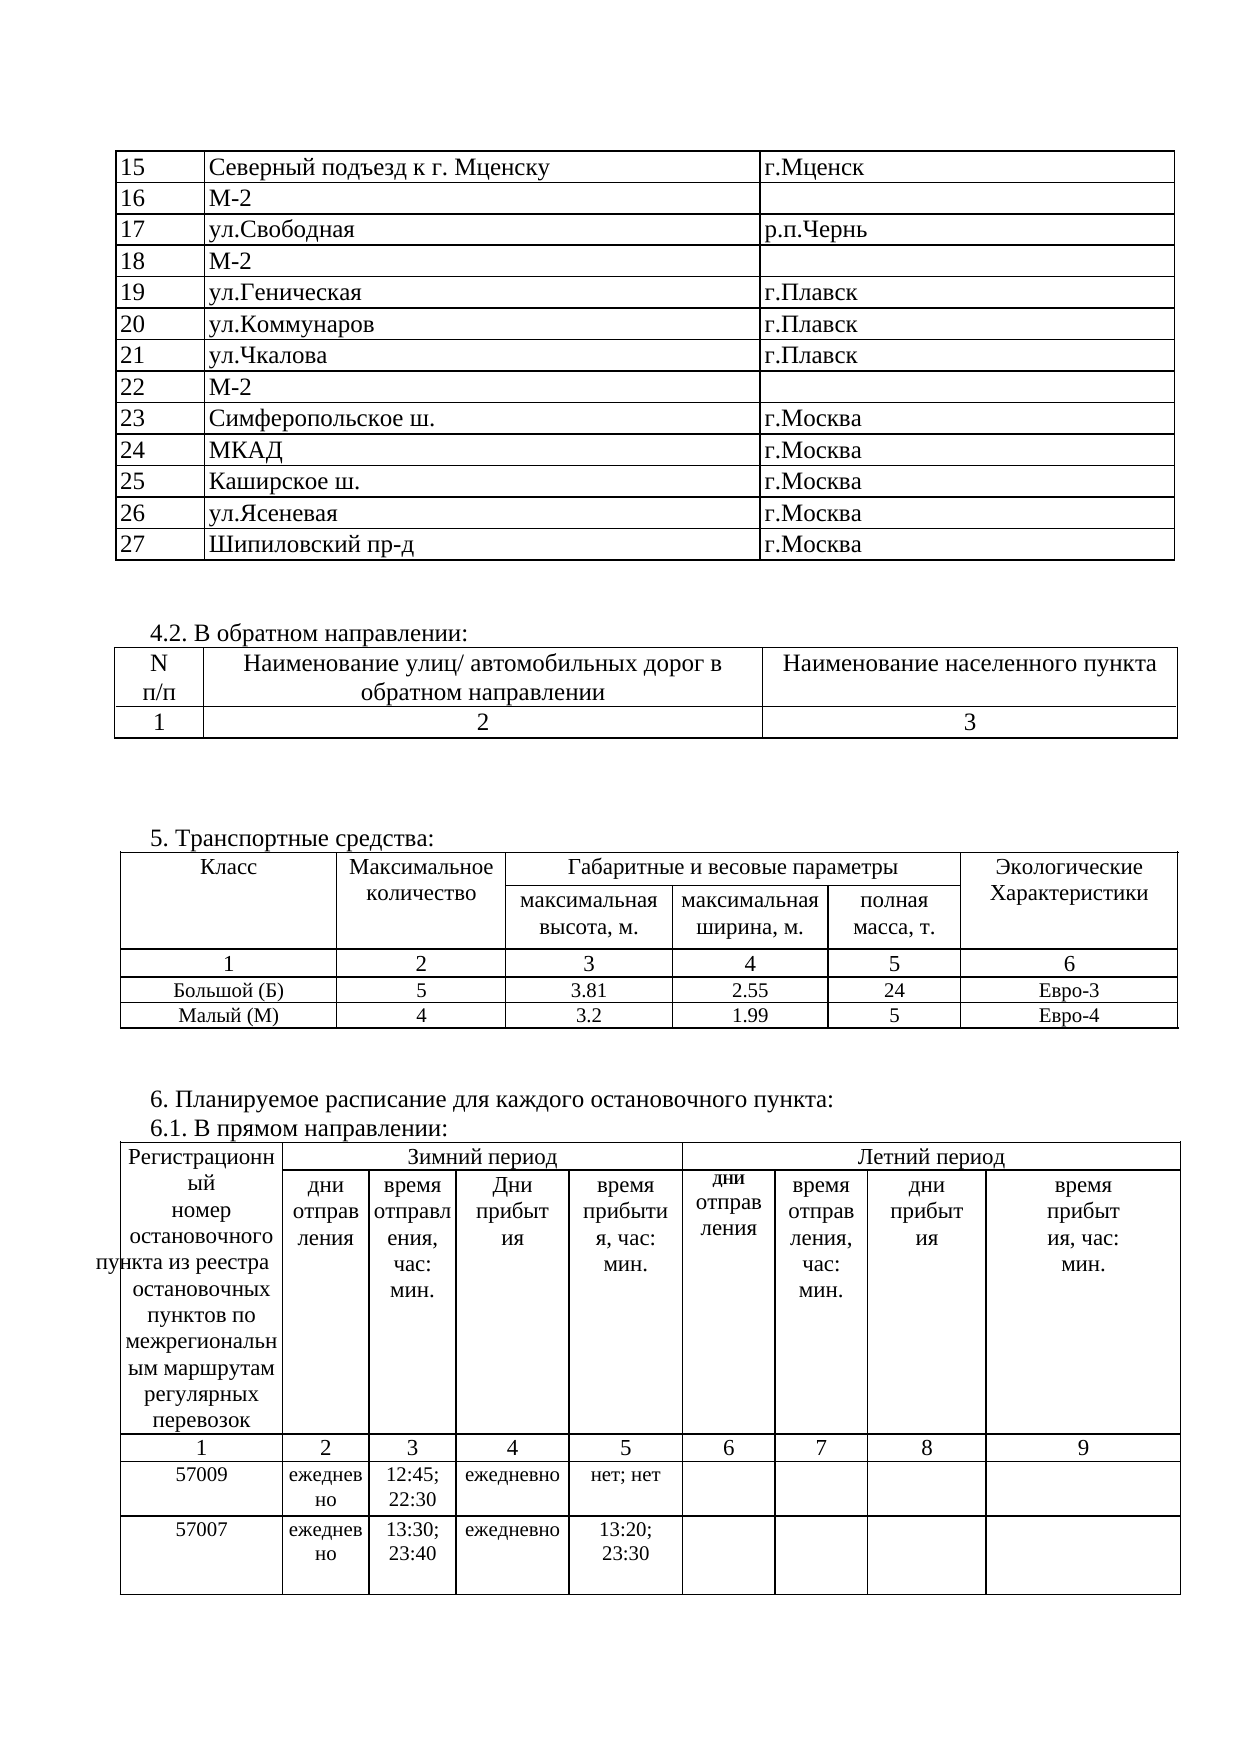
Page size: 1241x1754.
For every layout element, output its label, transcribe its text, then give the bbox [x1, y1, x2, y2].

table_cell 4 [337, 1003, 505, 1027]
text 4.2. В обратном направлении: [150, 618, 1090, 647]
table_header Габаритные и весовые параметры [506, 853, 960, 885]
table_cell [987, 1517, 1180, 1594]
table_cell р.п.Чернь [761, 215, 1174, 244]
table_cell 3 [370, 1435, 455, 1461]
table_cell 3 [763, 706, 1177, 737]
table_cell М-2 [205, 372, 759, 402]
table_cell время прибыти я, час: мин. [570, 1171, 682, 1433]
table_cell 6 [683, 1435, 774, 1461]
table_header Наименование улиц/ автомобильных дорог в обратном направлении [204, 648, 762, 706]
table_cell 5 [570, 1435, 682, 1461]
table_cell ул.Свободная [205, 215, 759, 244]
table_cell 19 [117, 277, 204, 307]
table_cell Шипиловский пр-д [205, 529, 759, 559]
table_cell 22 [117, 372, 204, 402]
table_cell 26 [117, 498, 204, 527]
table_cell 20 [117, 309, 204, 339]
table_cell г.Москва [761, 466, 1174, 496]
table_cell дни отправ ления [283, 1171, 368, 1433]
table_cell 3 [506, 950, 672, 976]
table_cell 12:45; 22:30 [370, 1462, 455, 1515]
table_cell г.Москва [761, 435, 1174, 464]
table_cell Евро-3 [961, 978, 1177, 1002]
table_cell г.Москва [761, 498, 1174, 527]
table_cell максимальная ширина, м. [673, 886, 827, 948]
table_cell Малый (М) [121, 1003, 336, 1027]
table_cell 3.81 [506, 978, 672, 1002]
table_cell Симферопольское ш. [205, 403, 759, 433]
table_cell [868, 1462, 985, 1515]
table_cell 13:20; 23:30 [570, 1517, 682, 1594]
table_cell Дни прибыт ия [457, 1171, 568, 1433]
table_cell Северный подъезд к г. Мценску [205, 152, 759, 181]
table_cell 13:30; 23:40 [370, 1517, 455, 1594]
table_cell ул.Геническая [205, 277, 759, 307]
table_cell 18 [117, 246, 204, 276]
table_cell 8 [868, 1435, 985, 1461]
table_cell 2 [204, 707, 762, 737]
table_cell ул.Чкалова [205, 340, 759, 370]
table_cell Большой (Б) [121, 978, 336, 1002]
table_cell 5 [829, 950, 960, 976]
table_cell 17 [117, 215, 204, 244]
text 5. Транспортные средства: [150, 823, 1090, 851]
table_cell [761, 246, 1174, 276]
table_cell Каширское ш. [205, 466, 759, 496]
table_cell г.Мценск [761, 152, 1174, 181]
table_cell [761, 372, 1174, 402]
table_header Зимний период [283, 1143, 682, 1169]
table_cell ежедневно [457, 1517, 568, 1594]
table_cell 24 [117, 435, 204, 464]
table_cell г.Москва [761, 529, 1174, 559]
table_cell полная масса, т. [829, 886, 960, 948]
table_cell 57007 [121, 1517, 282, 1594]
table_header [121, 1143, 282, 1433]
table_cell 27 [117, 529, 204, 559]
table_cell г.Плавск [761, 340, 1174, 370]
table_cell [987, 1462, 1180, 1515]
table_cell 2.55 [673, 978, 827, 1002]
table_cell 6 [961, 950, 1177, 976]
table_cell 24 [829, 978, 960, 1002]
table_cell 23 [117, 403, 204, 433]
table_cell дни прибыт ия [868, 1171, 985, 1433]
table_cell [776, 1462, 867, 1515]
table_cell г.Плавск [761, 309, 1174, 339]
table_cell 1 [121, 950, 336, 976]
table_cell 2 [337, 950, 505, 976]
table_cell [761, 183, 1174, 213]
table_cell время отправл ения, час: мин. [370, 1171, 455, 1433]
table_cell 1 [121, 1435, 282, 1461]
table_cell ежедневно [283, 1462, 368, 1515]
table_cell 9 [987, 1435, 1180, 1461]
table_cell 5 [337, 978, 505, 1002]
table_cell 4 [673, 950, 827, 976]
table_cell 3.2 [506, 1003, 672, 1027]
table_cell ДНИ отправ ления [683, 1171, 774, 1433]
table_cell Евро-4 [961, 1003, 1177, 1027]
table_header Наименование населенного пункта [763, 648, 1177, 706]
table_cell 1 [115, 707, 203, 737]
table_cell М-2 [205, 183, 759, 213]
table_cell время прибыт ия, час: мин. [987, 1171, 1180, 1433]
table_cell ежедневно [457, 1462, 568, 1515]
table_cell 57009 [121, 1462, 282, 1515]
table_cell г.Плавск [761, 277, 1174, 307]
table_cell М-2 [205, 246, 759, 276]
table_cell 2 [283, 1435, 368, 1461]
table_cell г.Москва [761, 403, 1174, 433]
table_cell время отправ ления, час: мин. [776, 1171, 867, 1433]
table_cell максимальная высота, м. [506, 886, 672, 948]
table_cell 25 [117, 466, 204, 496]
table_cell [683, 1517, 774, 1594]
table_cell 15 [117, 152, 204, 181]
table_cell [683, 1462, 774, 1515]
table_cell МКАД [205, 435, 759, 464]
table_header Летний период [683, 1143, 1180, 1169]
table_header Экологические Характеристики [961, 853, 1177, 948]
table_header Максимальное количество [337, 853, 505, 948]
table_cell 4 [457, 1435, 568, 1461]
table_cell 5 [829, 1003, 960, 1027]
text 6.1. В прямом направлении: [150, 1113, 1090, 1141]
table_cell ул.Ясеневая [205, 498, 759, 527]
table_cell 21 [117, 340, 204, 370]
table_cell [868, 1517, 985, 1594]
text 6. Планируемое расписание для каждого остановочного пункта: [150, 1084, 1090, 1113]
table_cell [776, 1517, 867, 1594]
table_cell 16 [117, 183, 204, 213]
table_header Класс [121, 853, 336, 948]
table_cell нет; нет [570, 1462, 682, 1515]
table_cell ул.Коммунаров [205, 309, 759, 339]
table_cell ежедневно [283, 1517, 368, 1594]
table_cell 7 [776, 1435, 867, 1461]
table_cell 1.99 [673, 1003, 827, 1027]
table_header N п/п [115, 648, 203, 706]
